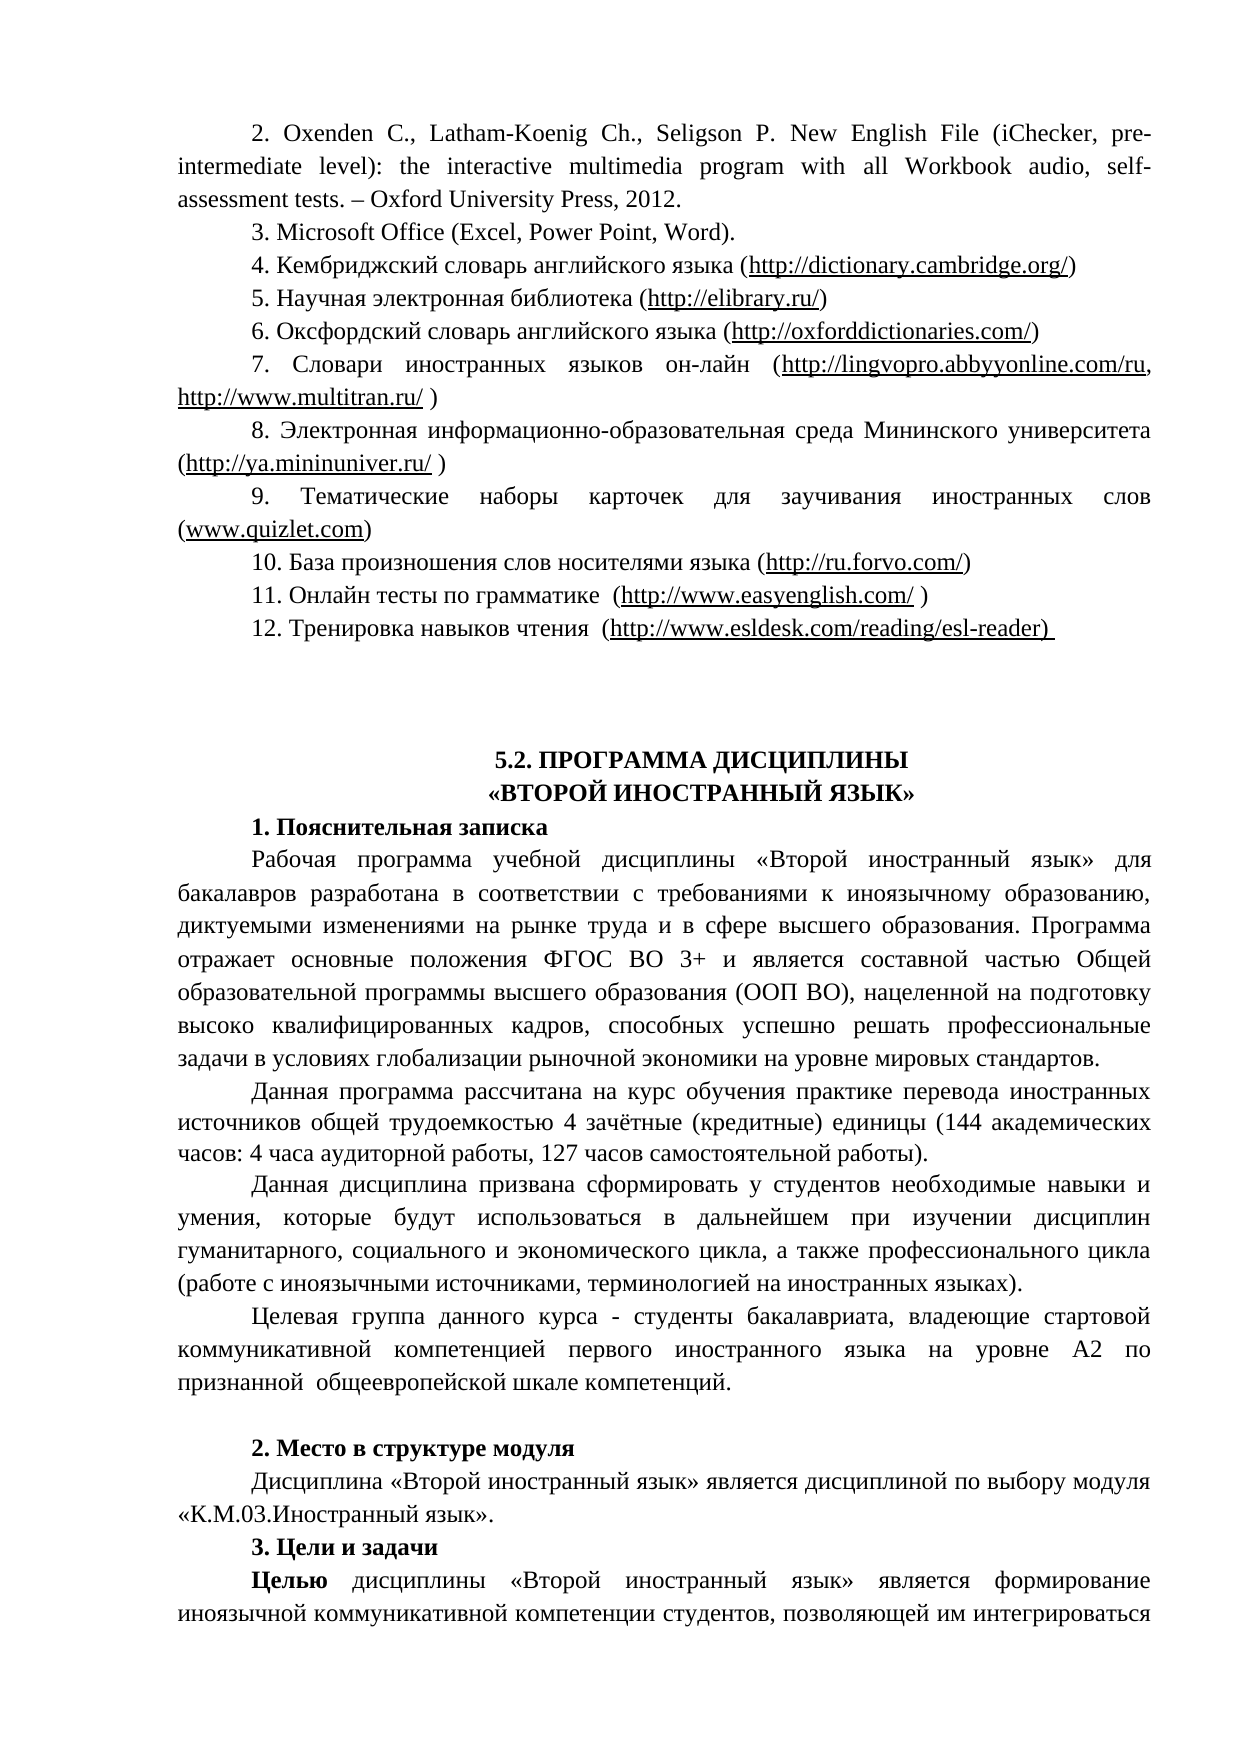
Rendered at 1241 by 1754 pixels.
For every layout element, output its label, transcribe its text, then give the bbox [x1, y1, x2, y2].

text Целевая группа данного курса - студенты бакалавриата, владеющие стартовой коммуникативной компетенцией первого иностранного языка на уровне А2 по признанной общеевропейской шкале компетенций. [177, 1301, 1152, 1334]
text 5. Научная электронная библиотека (http://elibrary.ru/) [177, 283, 1152, 312]
text Данная дисциплина призвана сформировать у студентов необходимые навыки и умения, которые будут использоваться в дальнейшем при изучении дисциплин гуманитарного, социального и экономического цикла, а также профессионального цикла (работе с иноязычными источниками, терминологией на иностранных языках). [177, 1169, 1152, 1202]
text 7. Словари иностранных языков он-лайн (http://lingvopro.abbyyonline.com/ru, http://www.multitran.ru/ ) [177, 349, 1152, 411]
text 4. Кембриджский словарь английского языка (http://dictionary.cambridge.org/) [177, 250, 1152, 279]
text 6. Оксфордский словарь английского языка (http://oxforddictionaries.com/) [177, 316, 1152, 345]
text Дисциплина «Второй иностранный язык» является дисциплиной по выбору модуля «К.М.03.Иностранный язык». [177, 1466, 1152, 1528]
text 8. Электронная информационно-образовательная среда Мининского университета (http://ya.mininuniver.ru/ ) [177, 415, 1152, 477]
text 5.2. ПРОГРАММА ДИСЦИПЛИНЫ [177, 746, 1152, 774]
text 2. Oxenden C., Latham-Koenig Ch., Seligson P. New English File (iChecker, pre-intermediate level): the interactive multimedia program with all Workbook audio, self-assessment tests. – Oxford University Press, 2012. [177, 118, 1152, 213]
text Рабочая программа учебной дисциплины «Второй иностранный язык» для бакалавров разработана в соответствии с требованиями к иноязычному образованию, диктуемыми изменениями на рынке труда и в сфере высшего образования. Программа отражает основные положения ФГОС ВО 3+ и является составной частью Общей образовательной программы высшего образования (ООП ВО), нацеленной на подготовку высоко квалифицированных кадров, способных успешно решать профессиональные задачи в условиях глобализации рыночной экономики на уровне мировых стандартов. [177, 1038, 1152, 1071]
text Данная дисциплина призвана сформировать у студентов необходимые навыки и умения, которые будут использоваться в дальнейшем при изучении дисциплин гуманитарного, социального и экономического цикла, а также профессионального цикла (работе с иноязычными источниками, терминологией на иностранных языках). [177, 1264, 1152, 1297]
text 1. Пояснительная записка [177, 812, 1152, 840]
text 3. Цели и задачи [177, 1532, 1152, 1561]
text 9. Тематические наборы карточек для заучивания иностранных слов (www.quizlet.com) [177, 481, 1152, 543]
text Данная программа рассчитана на курс обучения практике перевода иностранных источников общей трудоемкостью 4 зачётные (кредитные) единицы (144 академических часов: 4 часа аудиторной работы, 127 часов самостоятельной работы). [177, 1076, 1152, 1167]
text 3. Microsoft Office (Excel, Power Point, Word). [177, 217, 1152, 246]
text 11. Онлайн тесты по грамматике (http://www.easyenglish.com/ ) [177, 580, 1152, 609]
text «Второй иностранный язык» [177, 778, 1152, 807]
text 2. Место в структуре модуля [177, 1433, 1152, 1462]
text 12. Тренировка навыков чтения (http://www.esldesk.com/reading/esl-reader) [177, 613, 1152, 642]
text Рабочая программа учебной дисциплины «Второй иностранный язык» для бакалавров разработана в соответствии с требованиями к иноязычному образованию, диктуемыми изменениями на рынке труда и в сфере высшего образования. Программа отражает основные положения ФГОС ВО 3+ и является составной частью Общей образовательной программы высшего образования (ООП ВО), нацеленной на подготовку высоко квалифицированных кадров, способных успешно решать профессиональные задачи в условиях глобализации рыночной экономики на уровне мировых стандартов. [177, 844, 1152, 878]
text 10. База произношения слов носителями языка (http://ru.forvo.com/) [177, 547, 1152, 576]
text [177, 1565, 1152, 1627]
text Целевая группа данного курса - студенты бакалавриата, владеющие стартовой коммуникативной компетенцией первого иностранного языка на уровне А2 по признанной общеевропейской шкале компетенций. [177, 1363, 1152, 1396]
